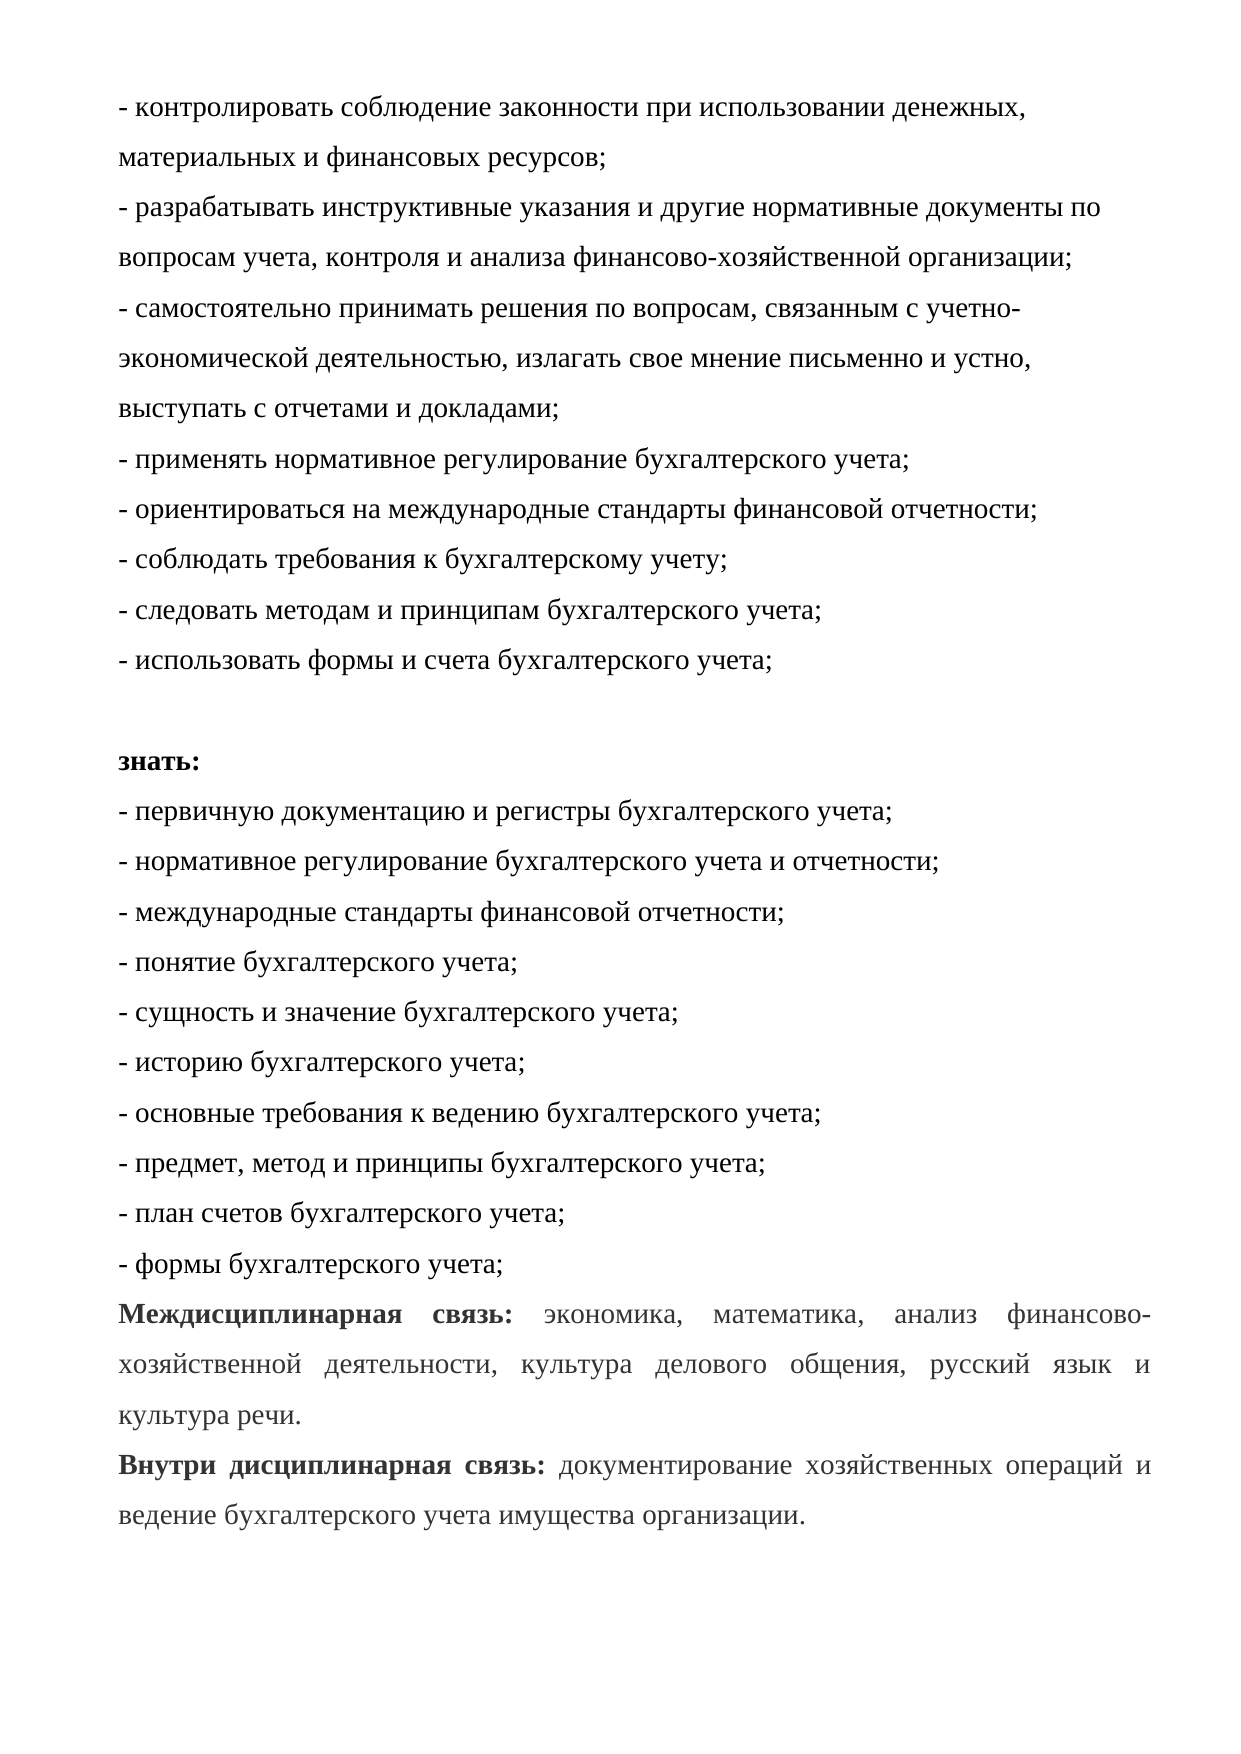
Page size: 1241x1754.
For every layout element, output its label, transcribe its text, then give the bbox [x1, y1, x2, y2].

text - международные стандарты финансовой отчетности; [118, 894, 1152, 927]
text Внутри дисциплинарная связь: документирование хозяйственных операций и ведение бухгалтерского учета имущества организации. [118, 1447, 1152, 1531]
text - первичную документацию и регистры бухгалтерского учета; [118, 793, 1152, 827]
text - предмет, метод и принципы бухгалтерского учета; [118, 1145, 1152, 1179]
text - историю бухгалтерского учета; [118, 1044, 1152, 1078]
text - план счетов бухгалтерского учета; [118, 1196, 1152, 1229]
text Междисциплинарная связь: экономика, математика, анализ финансово-хозяйственной деятельности, культура делового общения, русский язык и культура речи. [118, 1296, 1152, 1430]
text - формы бухгалтерского учета; [118, 1246, 1152, 1279]
text - соблюдать требования к бухгалтерскому учету; [118, 541, 1152, 575]
text - понятие бухгалтерского учета; [118, 944, 1152, 977]
text знать: [118, 743, 1152, 776]
text - ориентироваться на международные стандарты финансовой отчетности; [118, 491, 1152, 525]
text - использовать формы и счета бухгалтерского учета; [118, 642, 1152, 676]
text - нормативное регулирование бухгалтерского учета и отчетности; [118, 843, 1152, 877]
text - самостоятельно принимать решения по вопросам, связанным с учетно-экономической деятельностью, излагать свое мнение письменно и устно, выступать с отчетами и докладами; [118, 290, 1152, 424]
text - сущность и значение бухгалтерского учета; [118, 994, 1152, 1028]
text - разрабатывать инструктивные указания и другие нормативные документы по вопросам учета, контроля и анализа финансово-хозяйственной организации; [118, 189, 1152, 273]
text - контролировать соблюдение законности при использовании денежных, материальных и финансовых ресурсов; [118, 89, 1152, 172]
text - следовать методам и принципам бухгалтерского учета; [118, 592, 1152, 625]
text - применять нормативное регулирование бухгалтерского учета; [118, 441, 1152, 474]
text - основные требования к ведению бухгалтерского учета; [118, 1095, 1152, 1128]
